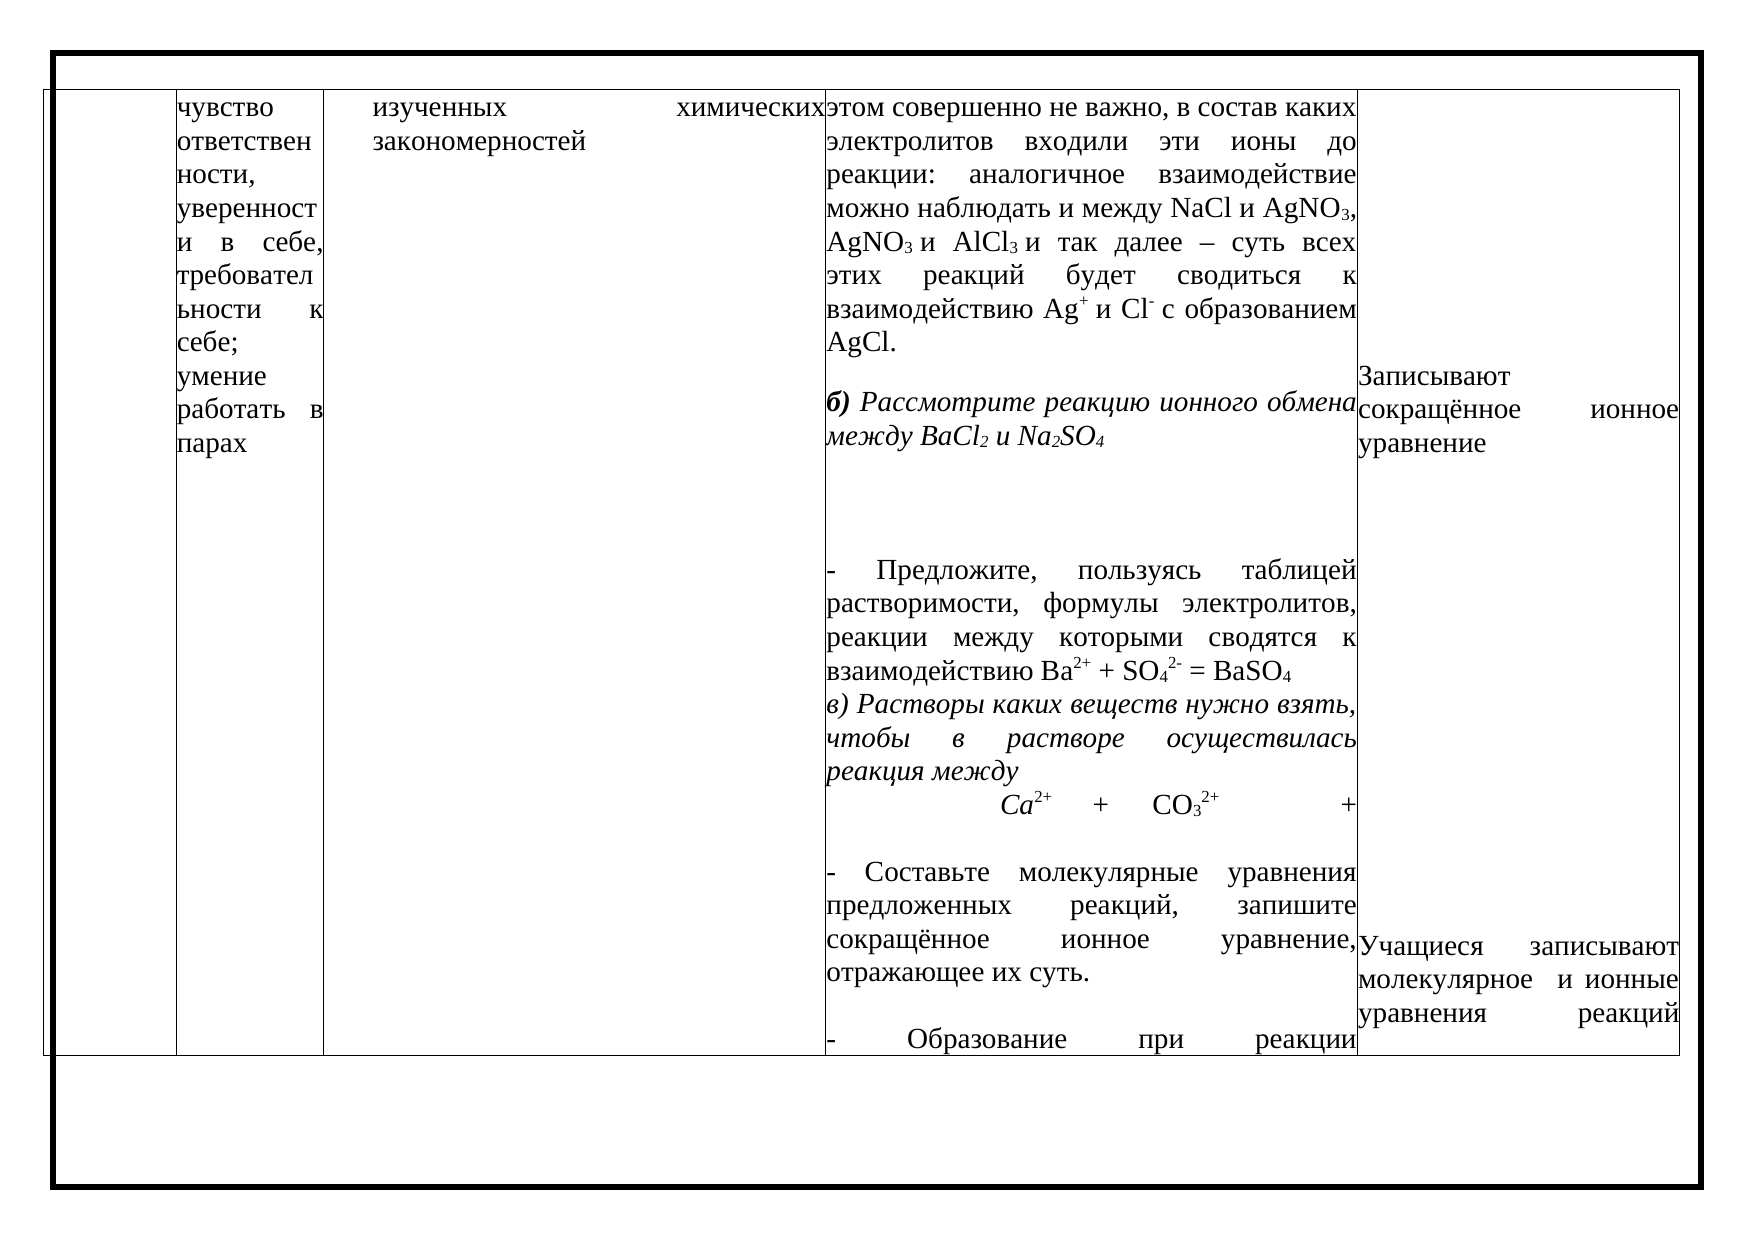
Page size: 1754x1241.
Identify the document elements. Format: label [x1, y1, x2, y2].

table_cell [44, 90, 50, 1055]
table_cell [56, 90, 176, 1055]
table_cell [1358, 90, 1679, 1055]
table_cell [177, 90, 323, 1055]
table_cell [324, 90, 825, 1055]
table_cell [826, 90, 1357, 1055]
